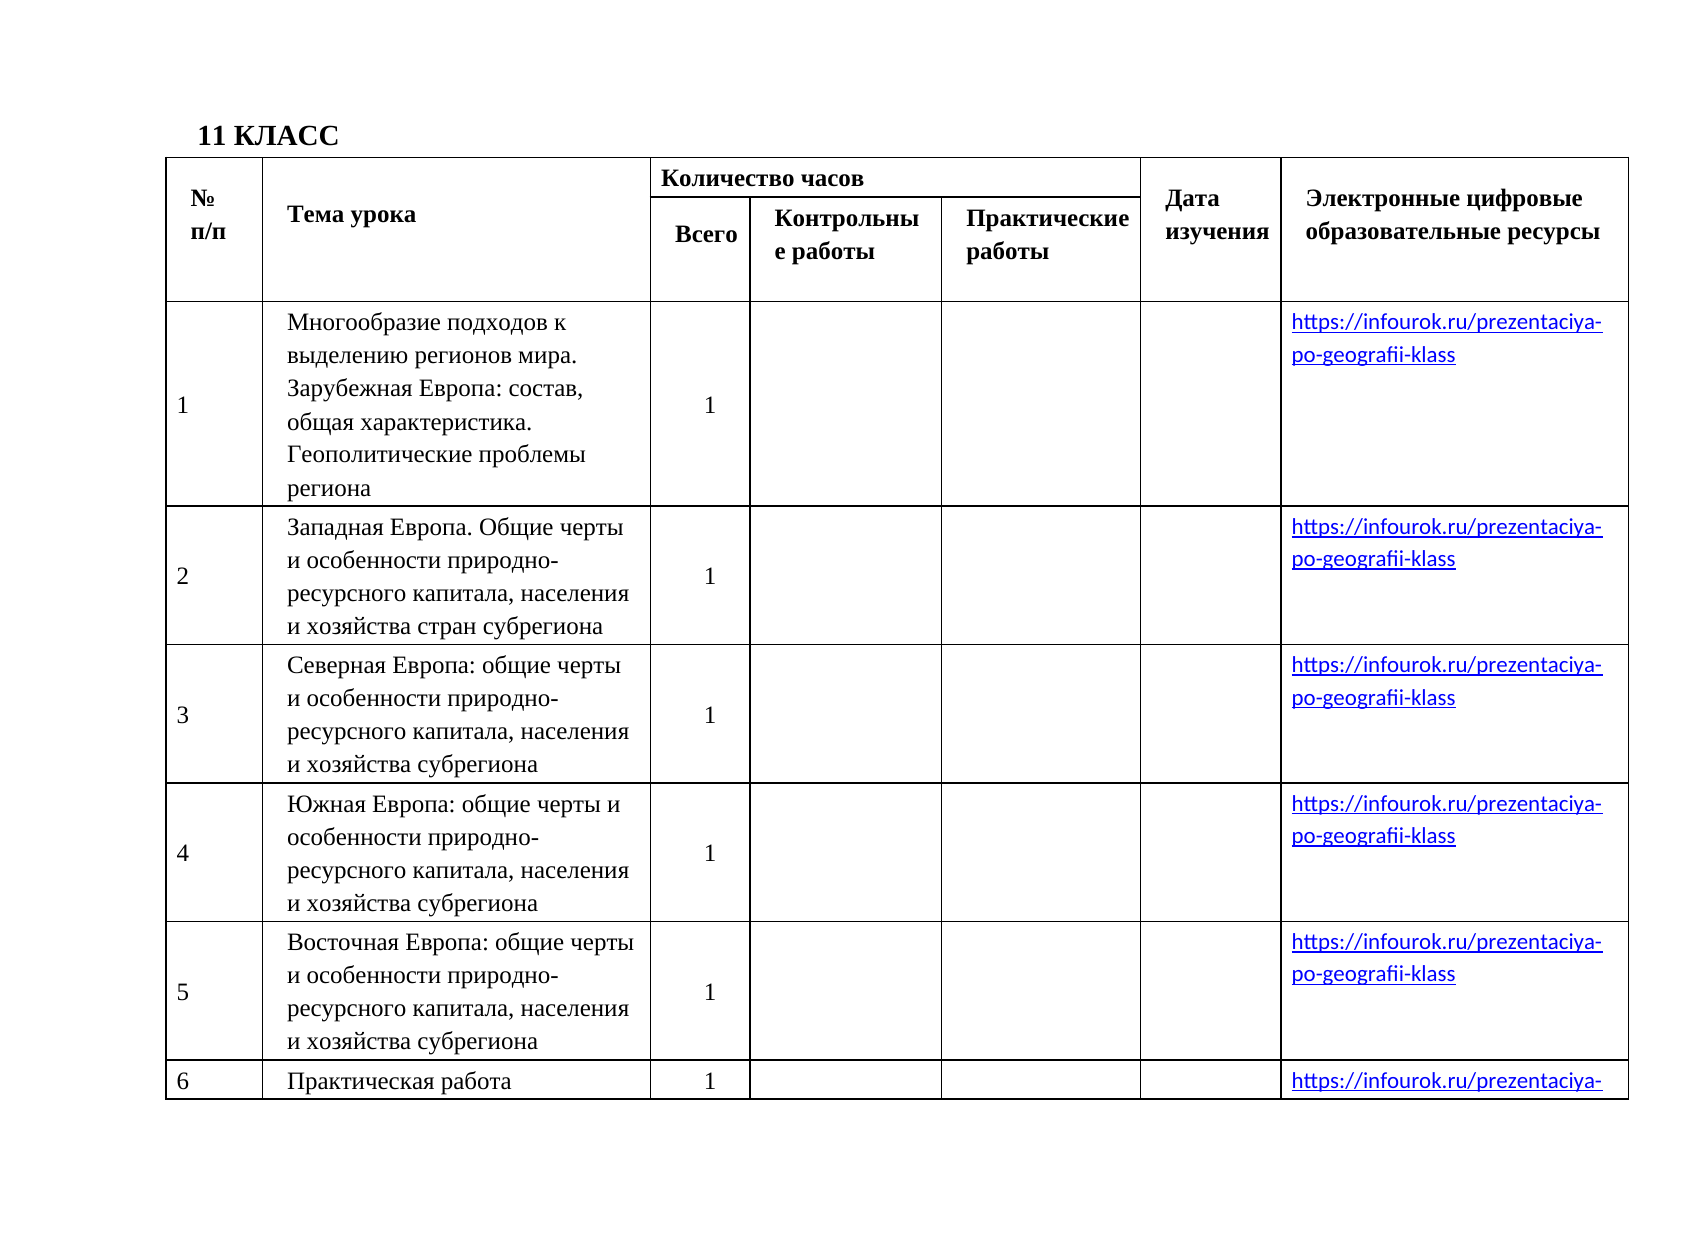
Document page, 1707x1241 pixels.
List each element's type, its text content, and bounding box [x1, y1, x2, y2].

table_cell Восточная Европа: общие черты и особенности природно-ресурсного капитала, населения и хозяйства субрегиона [263, 922, 650, 1059]
table_cell 1 [651, 645, 749, 782]
table_header Тема урока [263, 158, 650, 301]
table_cell https://infourok.ru/prezentaciya-po-geografii-klass [1282, 922, 1628, 1059]
table_cell [1141, 1061, 1280, 1098]
table_header № п/п [167, 158, 262, 301]
table_cell [942, 302, 1140, 505]
table_cell [942, 645, 1140, 782]
table_header Электронные цифровые образовательные ресурсы [1282, 158, 1628, 301]
table_cell Практические работы [942, 198, 1140, 301]
table_cell Многообразие подходов к выделению регионов мира. Зарубежная Европа: состав, общая характеристика. Геополитические проблемы региона [263, 302, 650, 505]
table_cell [1141, 922, 1280, 1059]
table_cell [1141, 784, 1280, 921]
table_cell [1141, 645, 1280, 782]
table_cell https://infourok.ru/prezentaciya-po-geografii-klass [1282, 302, 1628, 505]
table_cell [942, 1061, 1140, 1098]
table_cell [942, 784, 1140, 921]
table_cell 5 [167, 922, 262, 1059]
table_cell 1 [651, 922, 749, 1059]
table_cell [751, 922, 941, 1059]
table_cell [751, 507, 941, 644]
table_cell Всего [651, 198, 749, 301]
table_cell [751, 645, 941, 782]
table_cell https://infourok.ru/prezentaciya-po-geografii-klass [1282, 645, 1628, 782]
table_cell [1282, 1061, 1628, 1098]
table_header Дата изучения [1141, 158, 1280, 301]
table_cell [263, 1061, 650, 1098]
table_cell [751, 1061, 941, 1098]
table_cell [942, 507, 1140, 644]
table_cell Южная Европа: общие черты и особенности природно-ресурсного капитала, населения и хозяйства субрегиона [263, 784, 650, 921]
table_cell [1141, 302, 1280, 505]
table_cell 3 [167, 645, 262, 782]
text 11 КЛАСС [190, 118, 1618, 152]
table_cell https://infourok.ru/prezentaciya-po-geografii-klass [1282, 784, 1628, 921]
table_cell Контрольные работы [751, 198, 941, 301]
table_cell 1 [651, 784, 749, 921]
table_cell 6 [167, 1061, 262, 1098]
table_cell 1 [651, 302, 749, 505]
table_cell 1 [651, 507, 749, 644]
table_cell Северная Европа: общие черты и особенности природно-ресурсного капитала, населения и хозяйства субрегиона [263, 645, 650, 782]
table_cell https://infourok.ru/prezentaciya-po-geografii-klass [1282, 507, 1628, 644]
table_cell 4 [167, 784, 262, 921]
table_cell 2 [167, 507, 262, 644]
table_cell 1 [167, 302, 262, 505]
table_cell [751, 784, 941, 921]
table_cell Западная Европа. Общие черты и особенности природно-ресурсного капитала, населения и хозяйства стран субрегиона [263, 507, 650, 644]
table_cell [751, 302, 941, 505]
table_cell [1141, 507, 1280, 644]
table_cell 1 [651, 1061, 749, 1098]
table_cell [942, 922, 1140, 1059]
table_header Количество часов [651, 158, 1140, 196]
